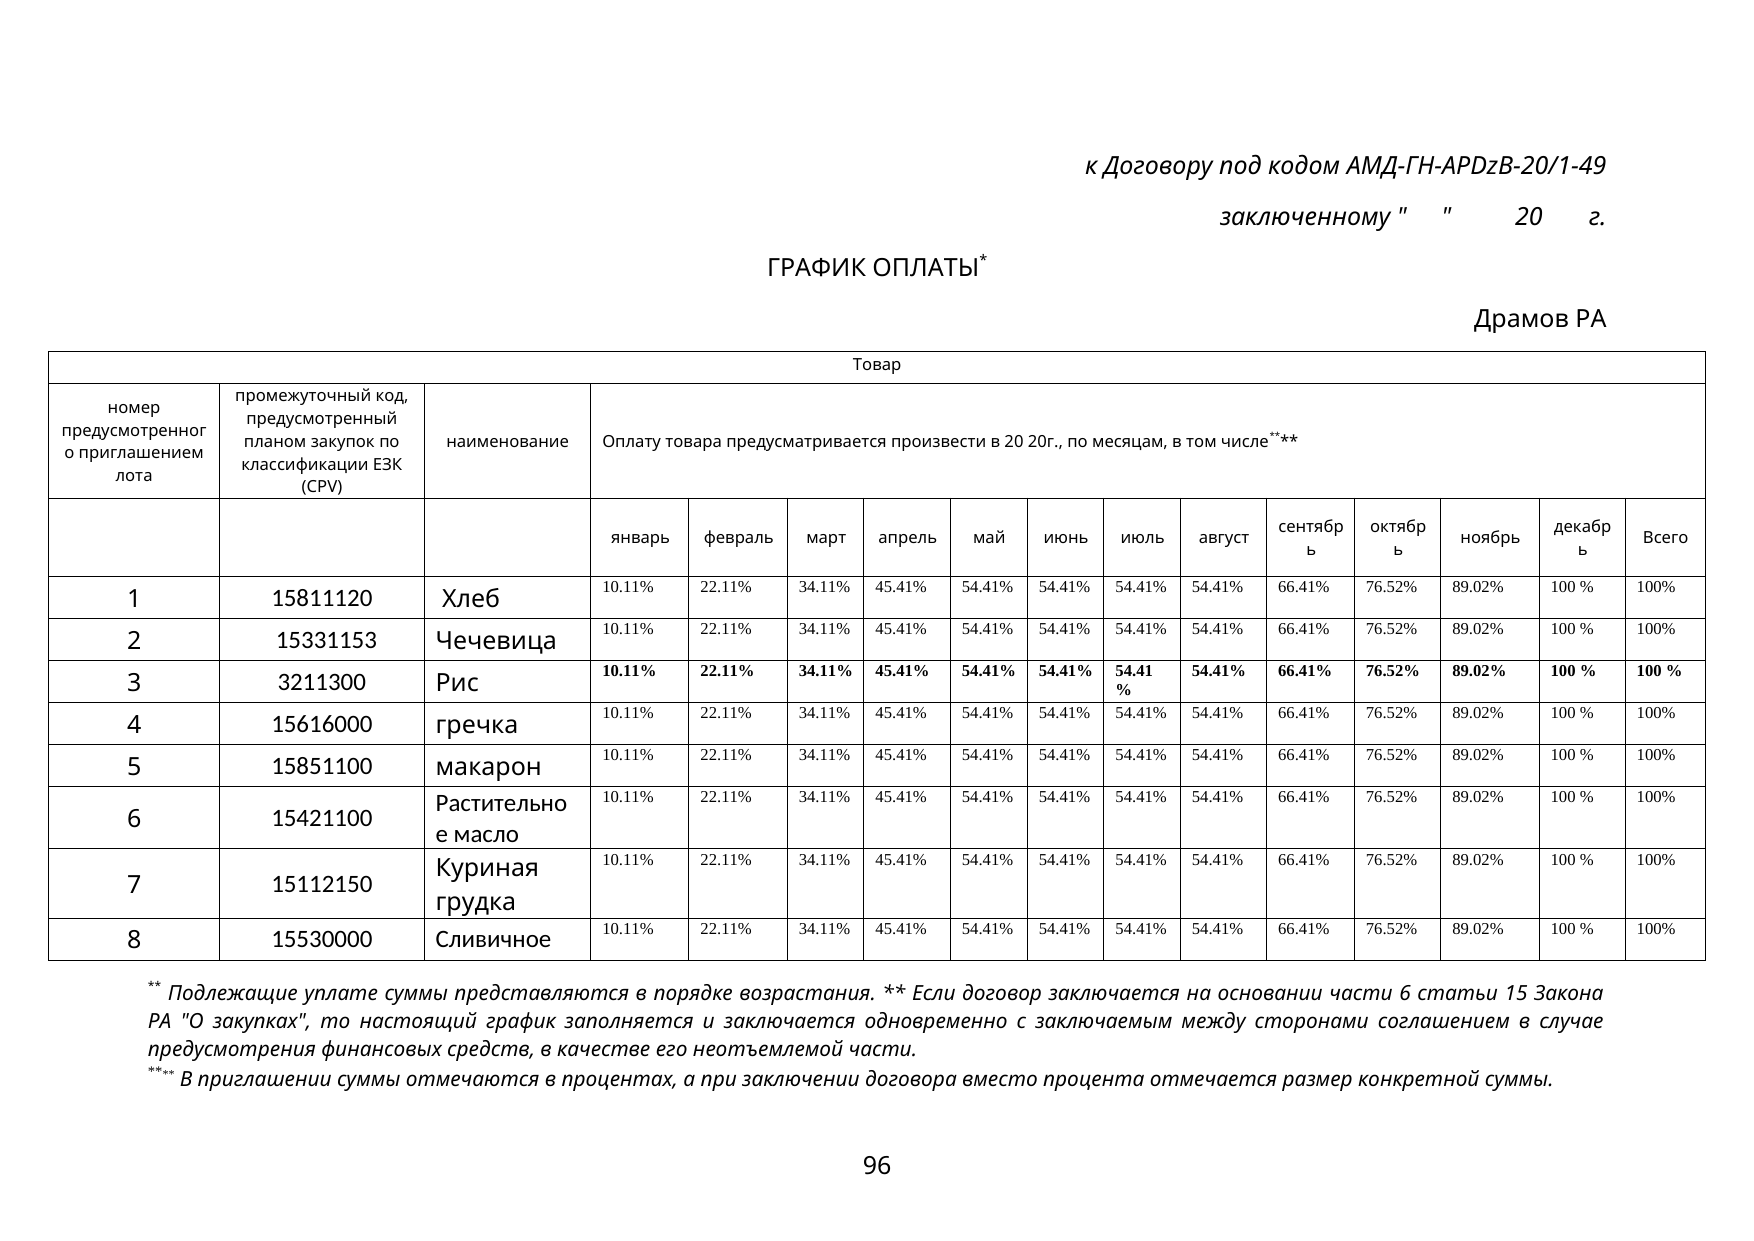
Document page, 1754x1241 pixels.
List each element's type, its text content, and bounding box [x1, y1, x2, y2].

table_cell 22.11% [689, 919, 787, 959]
table_cell 34.11% [788, 703, 863, 744]
table_cell 66.41% [1267, 849, 1354, 917]
table_cell 54.41% [1028, 787, 1103, 848]
table_cell Чечевица [425, 619, 590, 660]
table_cell ноябрь [1441, 499, 1539, 576]
table_cell Рис [425, 661, 590, 702]
table_cell 54.41% [1028, 619, 1103, 660]
table_cell 22.11% [689, 619, 787, 660]
table_cell 89.02% [1441, 661, 1539, 702]
table_cell 76.52% [1355, 849, 1440, 917]
table_cell 54.41% [1028, 661, 1103, 702]
table_cell 89.02% [1441, 745, 1539, 786]
table_cell 100% [1626, 577, 1705, 618]
table_cell 54.41% [1028, 577, 1103, 618]
table_cell 100 % [1540, 787, 1625, 848]
table_cell 100 % [1540, 619, 1625, 660]
table_cell 22.11% [689, 661, 787, 702]
table_cell 34.11% [788, 745, 863, 786]
table_cell 34.11% [788, 787, 863, 848]
table_cell 45.41% [864, 619, 950, 660]
table_cell 54.41% [951, 661, 1027, 702]
table_cell 54.41% [1181, 787, 1266, 848]
table_cell 34.11% [788, 849, 863, 917]
table_cell 45.41% [864, 919, 950, 959]
table_cell 15421100 [220, 787, 424, 848]
table_cell 76.52% [1355, 703, 1440, 744]
table_cell май [951, 499, 1027, 576]
table_cell 34.11% [788, 919, 863, 959]
table_cell 54.41% [1104, 703, 1180, 744]
table_cell 34.11% [788, 577, 863, 618]
table_cell 1 [49, 577, 219, 618]
table_cell Куриная грудка [425, 849, 590, 917]
table_cell 100 % [1540, 745, 1625, 786]
table_cell 89.02% [1441, 787, 1539, 848]
table_cell 100 % [1626, 661, 1705, 702]
table_cell 54.41% [1028, 745, 1103, 786]
table_cell 22.11% [689, 577, 787, 618]
table_cell 10.11% [591, 703, 688, 744]
table_cell 45.41% [864, 849, 950, 917]
table_cell гречка [425, 703, 590, 744]
table_cell январь [591, 499, 688, 576]
table_cell август [1181, 499, 1266, 576]
table_cell 54.41% [951, 787, 1027, 848]
table_cell 76.52% [1355, 661, 1440, 702]
table_cell 3 [49, 661, 219, 702]
table_cell 54.41% [951, 745, 1027, 786]
table_cell 54.41% [1181, 703, 1266, 744]
table_cell 45.41% [864, 787, 950, 848]
table_cell 89.02% [1441, 919, 1539, 959]
table_cell 100% [1626, 849, 1705, 917]
table_cell сентябрь [1267, 499, 1354, 576]
table_cell апрель [864, 499, 950, 576]
table_cell март [788, 499, 863, 576]
table_cell 89.02% [1441, 849, 1539, 917]
table_cell 54.41% [1104, 787, 1180, 848]
text Драмов РА [148, 301, 1606, 334]
table_cell 76.52% [1355, 619, 1440, 660]
table_cell 100% [1626, 919, 1705, 959]
table_cell 34.11% [788, 661, 863, 702]
table_cell 66.41% [1267, 787, 1354, 848]
table_cell 15811120 [220, 577, 424, 618]
table_cell 54.41% [951, 619, 1027, 660]
table_cell 76.52% [1355, 787, 1440, 848]
table_cell 22.11% [689, 745, 787, 786]
table_cell 66.41% [1267, 745, 1354, 786]
table_cell 10.11% [591, 619, 688, 660]
table_cell промежуточный код, предусмотренный планом закупок по классификации ЕЗК (CPV) [220, 384, 424, 498]
table_cell 2 [49, 619, 219, 660]
table_cell 45.41% [864, 577, 950, 618]
table_cell 45.41% [864, 661, 950, 702]
table_cell 45.41% [864, 745, 950, 786]
table_cell макарон [425, 745, 590, 786]
table_cell 22.11% [689, 703, 787, 744]
table_cell Растительное масло [425, 787, 590, 848]
table_cell 15530000 [220, 919, 424, 959]
table_cell 100% [1626, 745, 1705, 786]
table_cell 100 % [1540, 849, 1625, 917]
table_cell наименование [425, 384, 590, 498]
table_cell 34.11% [788, 619, 863, 660]
table_cell 54.41% [1104, 919, 1180, 959]
table_cell Оплату товара предусматривается произвести в 20 20г., по месяцам, в том числе** [591, 384, 1705, 498]
table_header Товар [49, 352, 1705, 383]
table_cell февраль [689, 499, 787, 576]
table_cell 54.41% [1181, 661, 1266, 702]
table_cell 54.41% [1104, 661, 1180, 702]
table_cell 15112150 [220, 849, 424, 917]
table_cell июнь [1028, 499, 1103, 576]
table_cell 45.41% [864, 703, 950, 744]
table_cell 10.11% [591, 919, 688, 959]
table_cell июль [1104, 499, 1180, 576]
table_cell [49, 499, 219, 576]
table_cell 10.11% [591, 577, 688, 618]
table_cell 5 [49, 745, 219, 786]
table_cell 54.41% [1181, 849, 1266, 917]
table_cell 3211300 [220, 661, 424, 702]
table_cell 10.11% [591, 745, 688, 786]
table_cell 66.41% [1267, 619, 1354, 660]
table_cell 7 [49, 849, 219, 917]
table_cell 76.52% [1355, 577, 1440, 618]
table_cell 100% [1626, 703, 1705, 744]
table_cell 54.41% [1181, 919, 1266, 959]
table_cell декабрь [1540, 499, 1625, 576]
table_cell 54.41% [1181, 577, 1266, 618]
table_cell 54.41% [1104, 619, 1180, 660]
table_cell 54.41% [1028, 919, 1103, 959]
table_cell 89.02% [1441, 619, 1539, 660]
table_cell [425, 499, 590, 576]
table_cell 10.11% [591, 849, 688, 917]
table_cell 76.52% [1355, 745, 1440, 786]
table_cell 100 % [1540, 703, 1625, 744]
table_cell 54.41% [951, 577, 1027, 618]
table_cell 54.41% [951, 703, 1027, 744]
table_cell 54.41% [1104, 577, 1180, 618]
table_cell 100 % [1540, 919, 1625, 959]
table_cell номер предусмотренного приглашением лота [49, 384, 219, 498]
table_cell Всего [1626, 499, 1705, 576]
table_cell 15851100 [220, 745, 424, 786]
table_cell 54.41% [1104, 745, 1180, 786]
table_cell Сливичное масло [425, 919, 590, 959]
table_cell 54.41% [1181, 745, 1266, 786]
table_cell 4 [49, 703, 219, 744]
table_cell 54.41% [1028, 703, 1103, 744]
table_cell 100 % [1540, 661, 1625, 702]
table_cell 100% [1626, 619, 1705, 660]
table_cell 100% [1626, 787, 1705, 848]
table_cell 54.41% [951, 849, 1027, 917]
table_cell 54.41% [1028, 849, 1103, 917]
table_cell 22.11% [689, 849, 787, 917]
table_cell 89.02% [1441, 703, 1539, 744]
table_cell 6 [49, 787, 219, 848]
table_cell Хлеб [425, 577, 590, 618]
table_cell 66.41% [1267, 703, 1354, 744]
table_cell 66.41% [1267, 661, 1354, 702]
table_cell 54.41% [1181, 619, 1266, 660]
table_cell 15616000 [220, 703, 424, 744]
table_cell 76.52% [1355, 919, 1440, 959]
table_cell 8 [49, 919, 219, 959]
table_cell 89.02% [1441, 577, 1539, 618]
table_cell 54.41% [1104, 849, 1180, 917]
table_cell 66.41% [1267, 577, 1354, 618]
table_cell октябрь [1355, 499, 1440, 576]
table_cell 22.11% [689, 787, 787, 848]
table_cell 100 % [1540, 577, 1625, 618]
text ГРАФИК ОПЛАТЫ* [148, 250, 1606, 284]
table_cell [220, 499, 424, 576]
table_cell 10.11% [591, 787, 688, 848]
table_cell 54.41% [951, 919, 1027, 959]
table_cell 66.41% [1267, 919, 1354, 959]
table_cell 15331153 [220, 619, 424, 660]
table_cell 10.11% [591, 661, 688, 702]
text к Договору под кодом АМД-ГH-APDzB-20/1-49 заключенному " " 20 г. [148, 148, 1606, 233]
